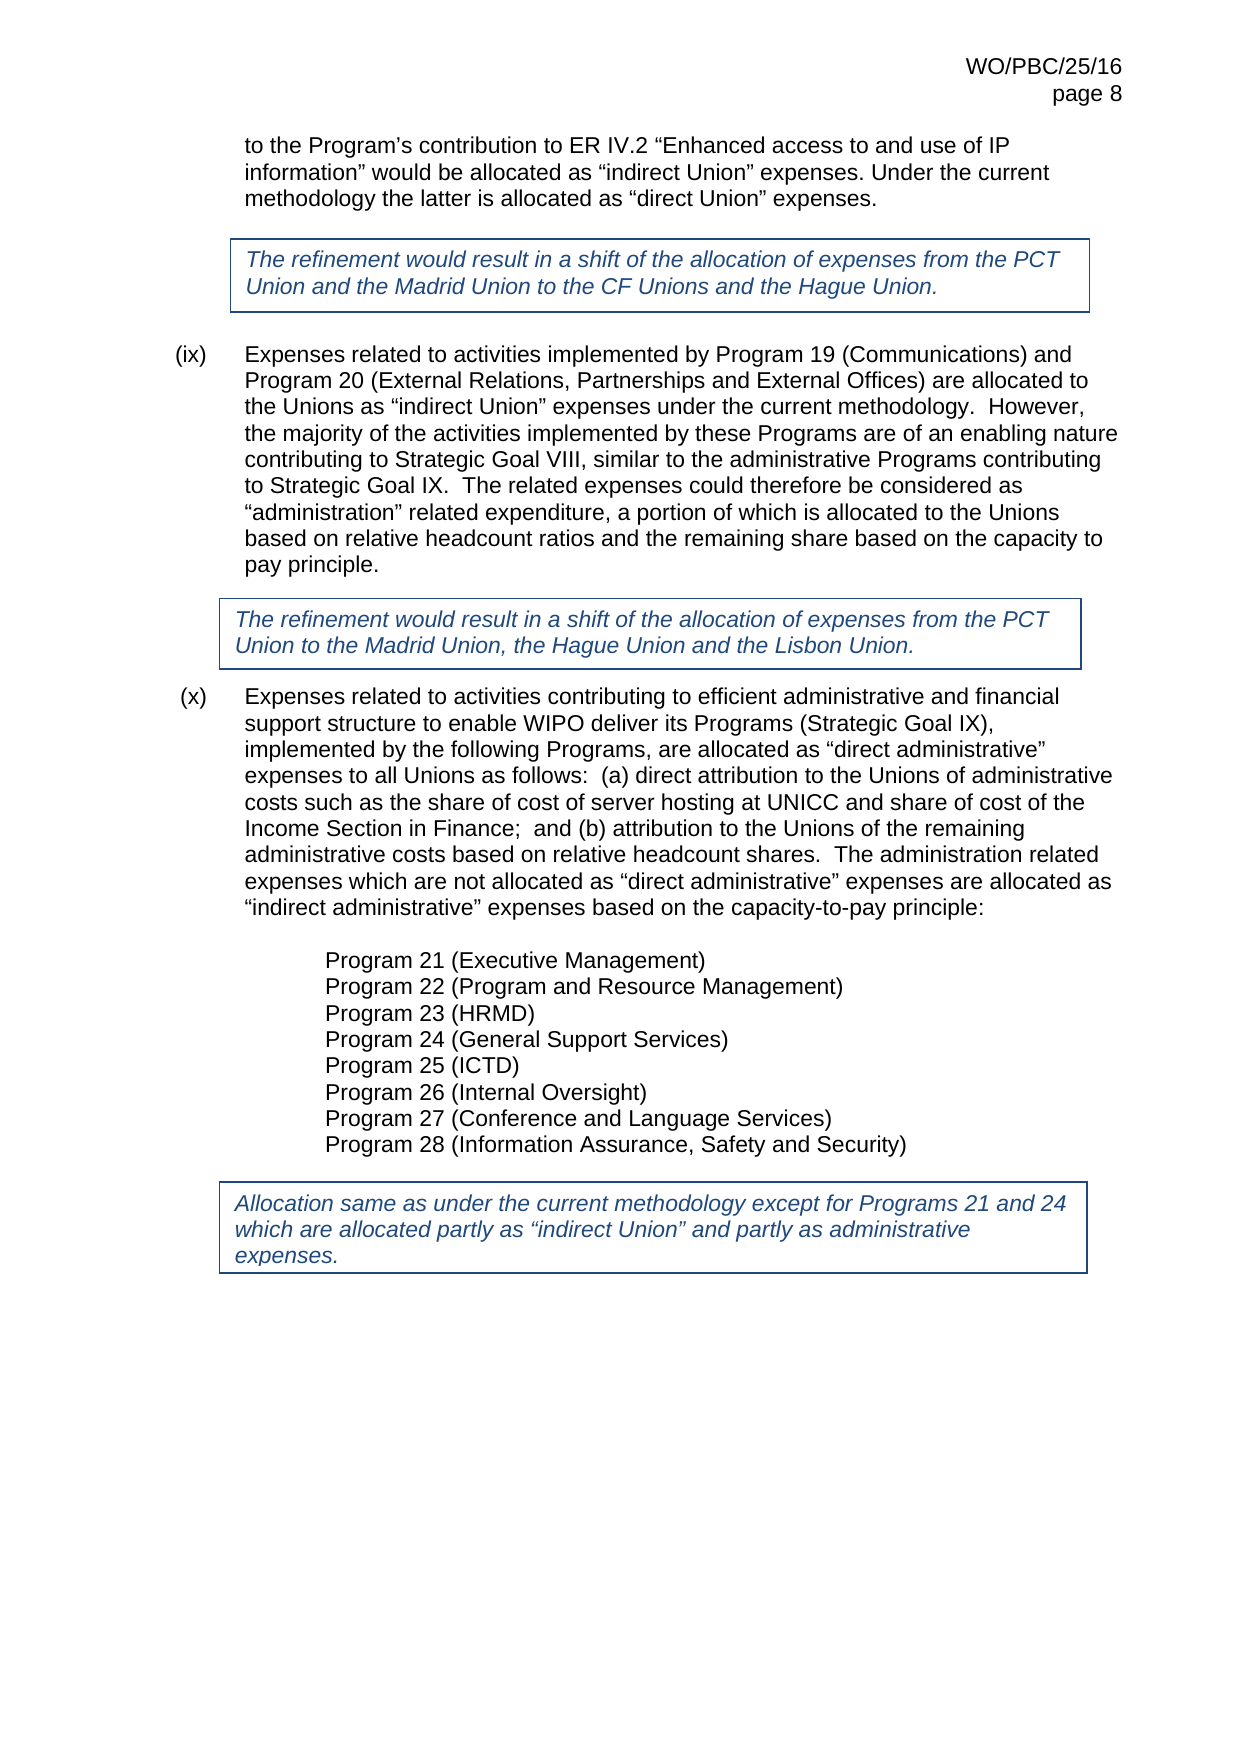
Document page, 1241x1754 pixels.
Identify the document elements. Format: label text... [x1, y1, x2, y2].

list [207, 132, 1122, 211]
list Program 24 (General Support Services) [325, 1026, 1122, 1052]
list Expenses related to activities contributing to efficient administrative and financial support structure to enable WIPO deliver its Programs (Strategic Goal IX), implemented by the following Programs, are allocated as “direct administrative” expenses to all Unions as follows: (a) direct attribution to the Unions of administrative costs such as the share of cost of server hosting at UNICC and share of cost of the Income Section in Finance; and (b) attribution to the Unions of the remaining administrative costs based on relative headcount shares. The administration related expenses which are not allocated as “direct administrative” expenses are allocated as “indirect administrative” expenses based on the capacity-to-pay principle: [207, 683, 1122, 920]
list Program 25 (ICTD) [325, 1052, 1122, 1078]
list Program 21 (Executive Management) [325, 947, 1122, 973]
list Program 26 (Internal Oversight) [325, 1078, 1122, 1105]
list Program 28 (Information Assurance, Safety and Security) [325, 1131, 1122, 1158]
list Program 27 (Conference and Language Services) [325, 1105, 1122, 1131]
list Program 22 (Program and Resource Management) [325, 973, 1122, 999]
list Expenses related to activities implemented by Program 19 (Communications) and Program 20 (External Relations, Partnerships and External Offices) are allocated to the Unions as “indirect Union” expenses under the current methodology. However, the majority of the activities implemented by these Programs are of an enabling nature contributing to Strategic Goal VIII, similar to the administrative Programs contributing to Strategic Goal IX. The related expenses could therefore be considered as “administration” related expenditure, a portion of which is allocated to the Unions based on relative headcount ratios and the remaining share based on the capacity to pay principle. [207, 341, 1122, 578]
list Program 23 (HRMD) [325, 999, 1122, 1026]
